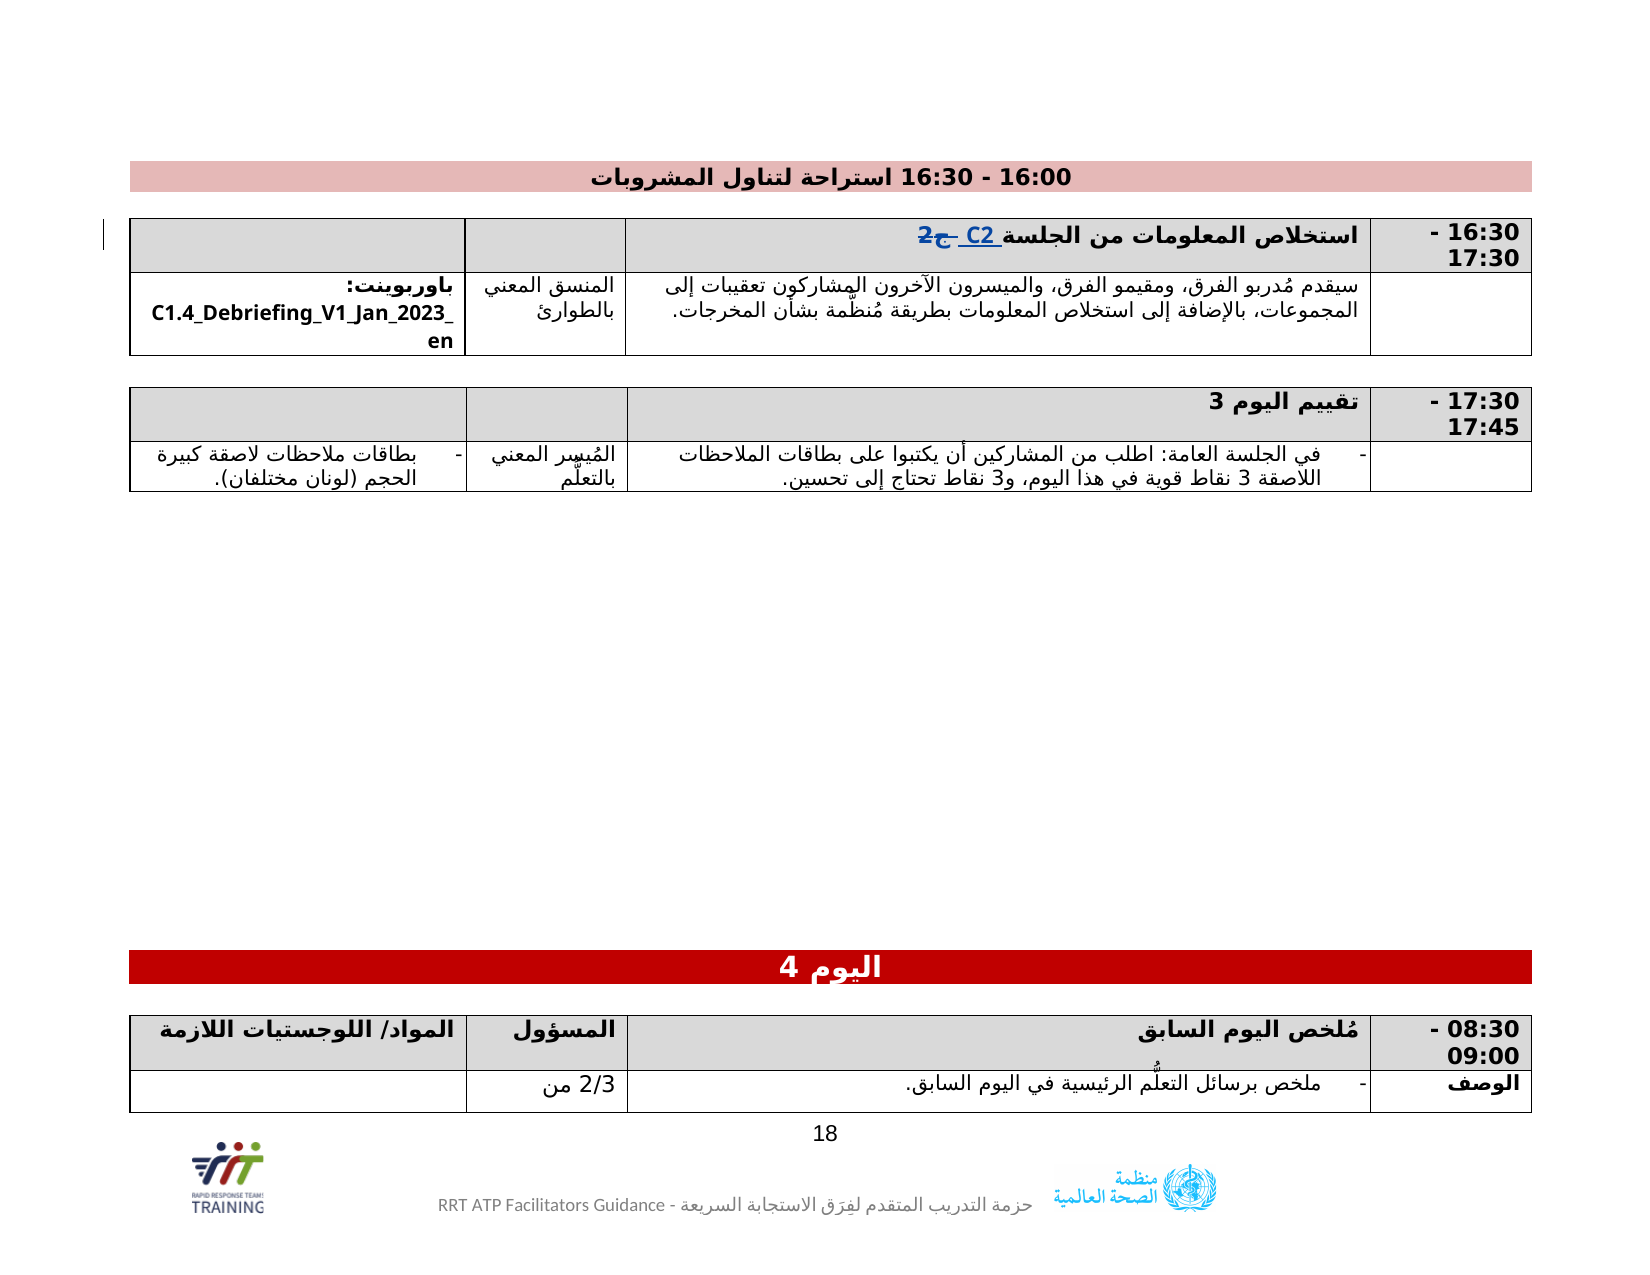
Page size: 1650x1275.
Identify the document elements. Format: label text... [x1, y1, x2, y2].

table_header [466, 219, 625, 272]
table_header 17:30 - 17:45 [1371, 388, 1531, 441]
table_header [467, 388, 627, 441]
table_header [131, 219, 464, 272]
table_cell [1371, 442, 1531, 491]
table_cell المُيسر المعني بالتعلُّم [467, 442, 627, 491]
table_cell في الجلسة العامة: اطلب من المشاركين أن يكتبوا على بطاقات الملاحظات اللاصقة 3 نقاط قوية في هذا اليوم، و3 نقاط تحتاج إلى تحسين. [628, 442, 1370, 491]
table_header اليوم 4 [129, 950, 1532, 984]
table_cell 2/3 من المشاركين [467, 1071, 627, 1112]
table_cell باوربوينت: C1.4_Debriefing_V1_Jan_2023_en [131, 273, 464, 354]
table_cell [1371, 273, 1531, 354]
picture [1054, 1164, 1217, 1212]
table_cell المنسق المعني بالطوارئ [466, 273, 625, 354]
table_cell [131, 1071, 466, 1112]
table_header مُلخص اليوم السابق [628, 1016, 1370, 1070]
table_header المواد/ اللوجستيات اللازمة [131, 1016, 466, 1070]
table_header 16:00 - 16:30 ‏استراحة لتناول المشروبات [130, 161, 1532, 192]
table_header 16:30 - 17:30 [1371, 219, 1531, 272]
table_cell الوصف [1371, 1071, 1531, 1112]
table_cell بطاقات ملاحظات لاصقة كبيرة الحجم (لونان مختلفان). [131, 442, 466, 491]
table_header المسؤول [467, 1016, 627, 1070]
table_header [131, 388, 466, 441]
table_header 08:30 - 09:00 [1371, 1016, 1531, 1070]
table_cell ملخص برسائل التعلُّم الرئيسية في اليوم السابق. تعقيبات الميسرين حول تقييم اليوم السابق. [628, 1071, 1370, 1112]
table_header استخلاص المعلومات من الجلسة [626, 219, 1370, 272]
table_header تقييم اليوم 3 [628, 388, 1370, 441]
table_cell سيقدم مُدربو الفرق، ومقيمو الفرق، والميسرون الآخرون المشاركون تعقيبات إلى المجموعات، بالإضافة إلى استخلاص المعلومات بطريقة مُنظَّمة بشأن المخرجات. [626, 273, 1370, 354]
